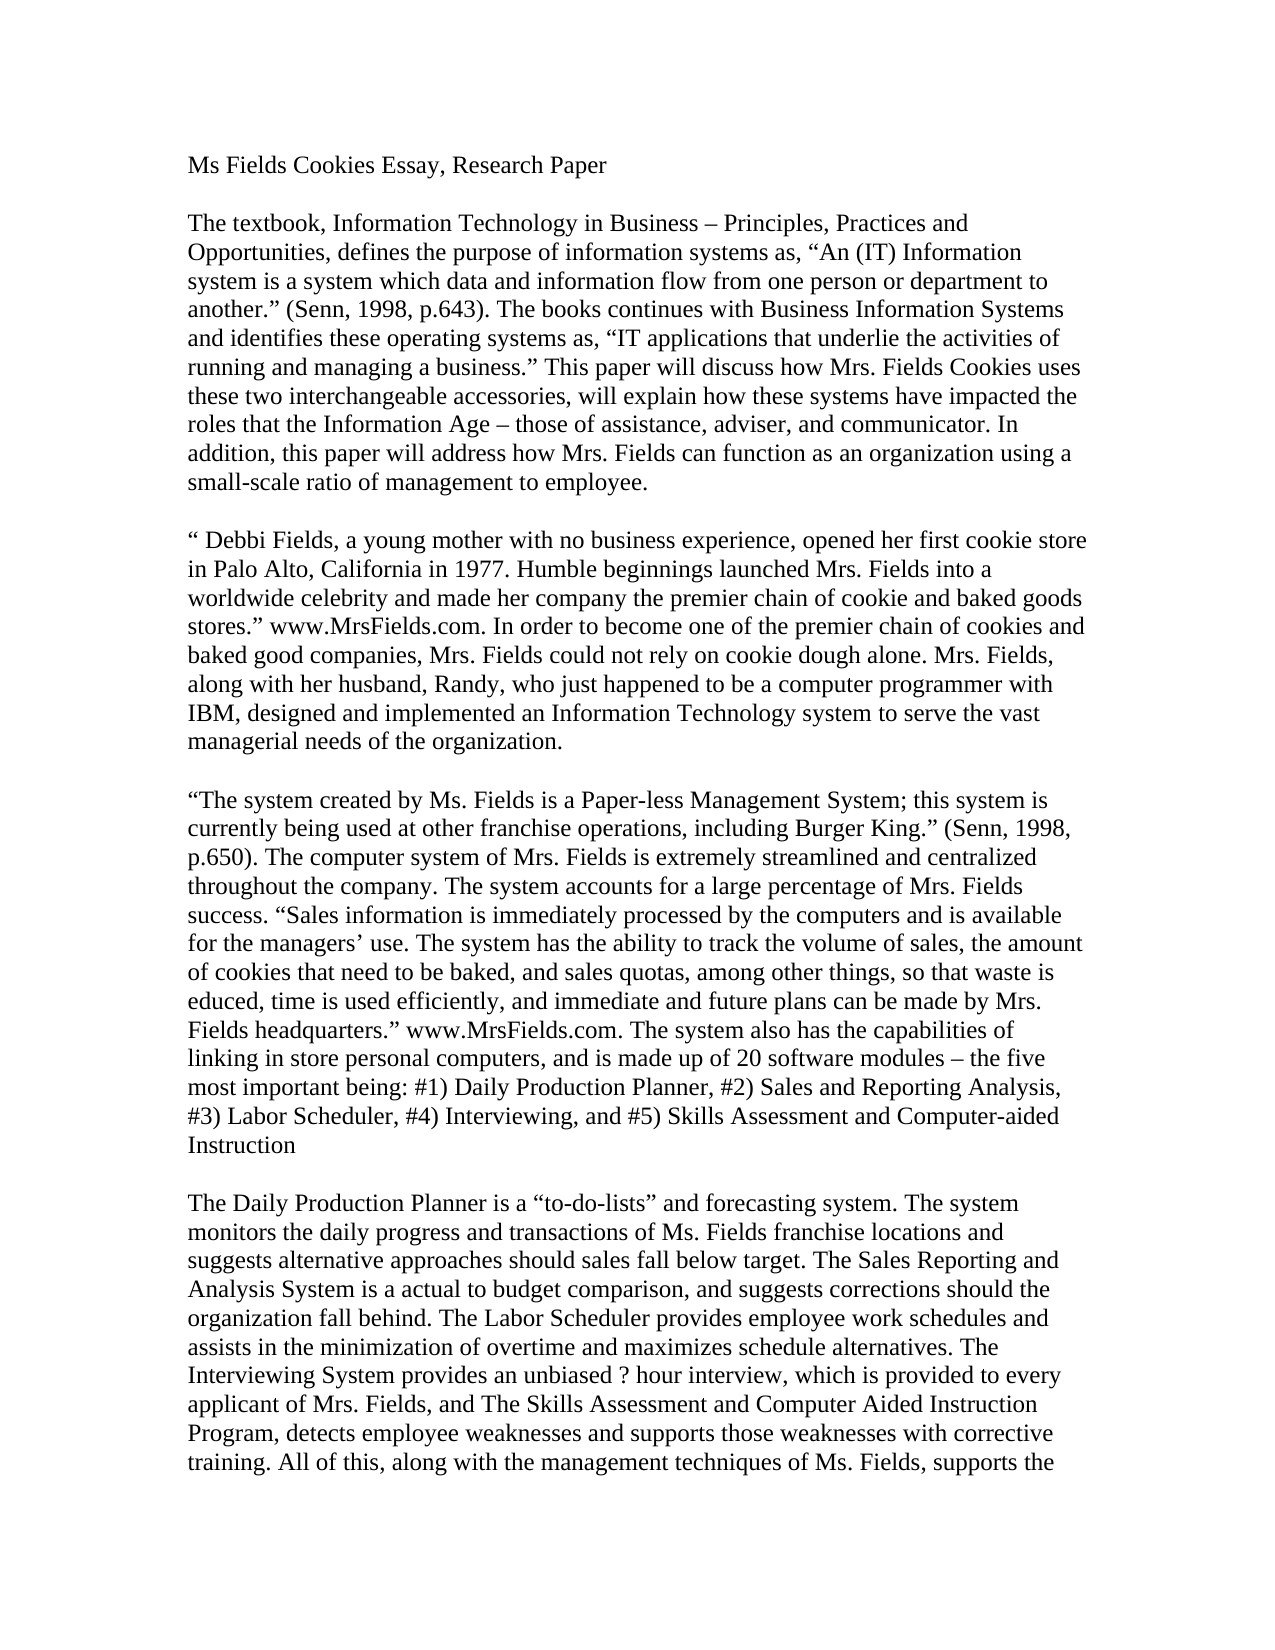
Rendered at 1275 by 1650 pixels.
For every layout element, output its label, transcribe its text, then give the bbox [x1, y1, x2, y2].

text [187, 1188, 1087, 1475]
text The textbook, Information Technology in Business – Principles, Practices and Opportunities, defines the purpose of information systems as, “An (IT) Information system is a system which data and information flow from one person or department to another.” (Senn, 1998, p.643). The books continues with Business Information Systems and identifies these operating systems as, “IT applications that underlie the activities of running and managing a business.” This paper will discuss how Mrs. Fields Cookies uses these two interchangeable accessories, will explain how these systems have impacted the roles that the Information Age – those of assistance, adviser, and communicator. In addition, this paper will address how Mrs. Fields can function as an organization using a small-scale ratio of management to employee. [187, 208, 1087, 496]
text “ Debbi Fields, a young mother with no business experience, opened her first cookie store in Palo Alto, California in 1977. Humble beginnings launched Mrs. Fields into a worldwide celebrity and made her company the premier chain of cookie and baked goods stores.” www.MrsFields.com. In order to become one of the premier chain of cookies and baked good companies, Mrs. Fields could not rely on cookie dough alone. Mrs. Fields, along with her husband, Randy, who just happened to be a computer programmer with IBM, designed and implemented an Information Technology system to serve the vast managerial needs of the organization. [187, 525, 1087, 755]
text Ms Fields Cookies Essay, Research Paper [187, 150, 1087, 179]
text “The system created by Ms. Fields is a Paper-less Management System; this system is currently being used at other franchise operations, including Burger King.” (Senn, 1998, p.650). The computer system of Mrs. Fields is extremely streamlined and centralized throughout the company. The system accounts for a large percentage of Mrs. Fields success. “Sales information is immediately processed by the computers and is available for the managers’ use. The system has the ability to track the volume of sales, the amount of cookies that need to be baked, and sales quotas, among other things, so that waste is educed, time is used efficiently, and immediate and future plans can be made by Mrs. Fields headquarters.” www.MrsFields.com. The system also has the capabilities of linking in store personal computers, and is made up of 20 software modules – the five most important being: #1) Daily Production Planner, #2) Sales and Reporting Analysis, #3) Labor Scheduler, #4) Interviewing, and #5) Skills Assessment and Computer-aided Instruction [187, 785, 1087, 1158]
